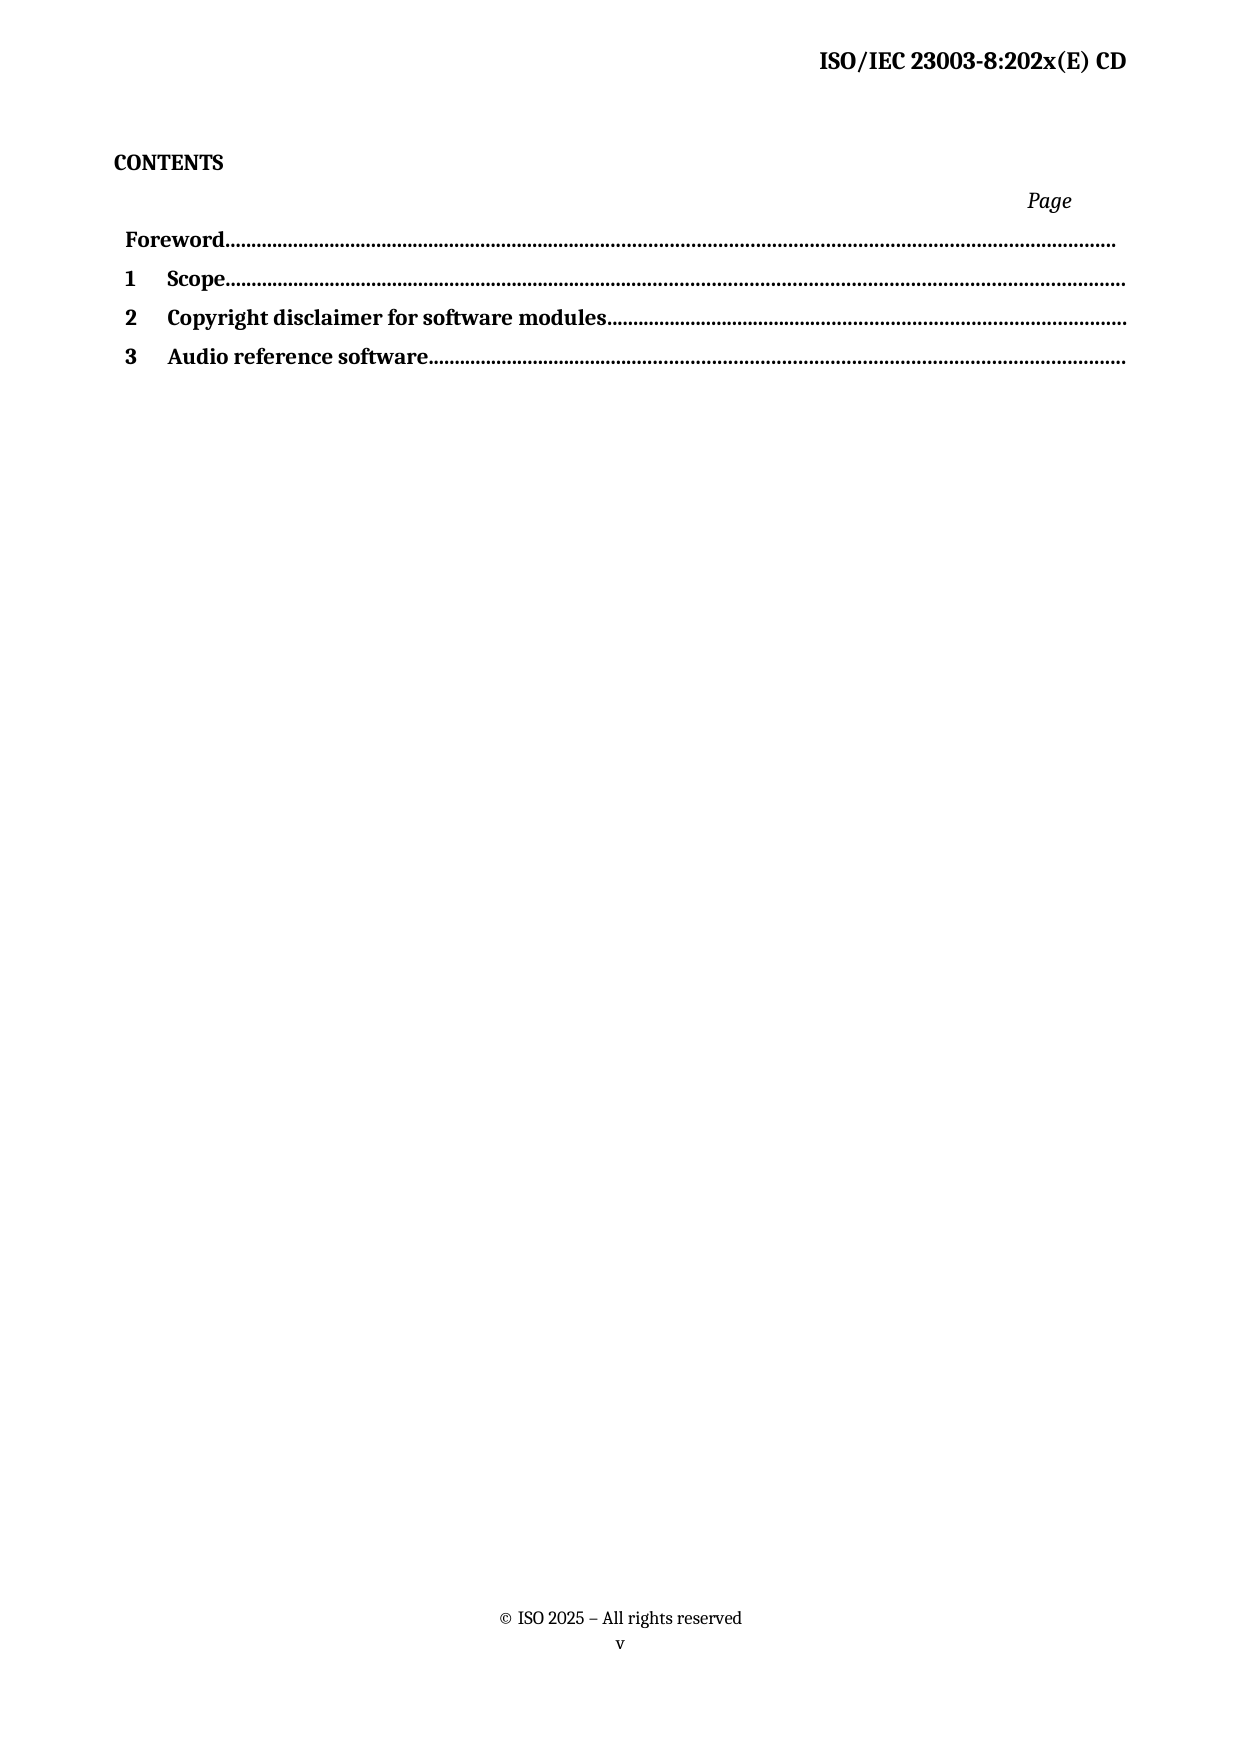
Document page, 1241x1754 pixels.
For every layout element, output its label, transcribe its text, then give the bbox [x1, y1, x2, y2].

table_cell Foreword iii 1 Scope 2 2 Copyright disclaimer for software modules 2 3 Audio reference software 3 [114, 227, 1133, 370]
table_header Page [114, 188, 1133, 227]
text CONTENTS [114, 149, 1126, 176]
